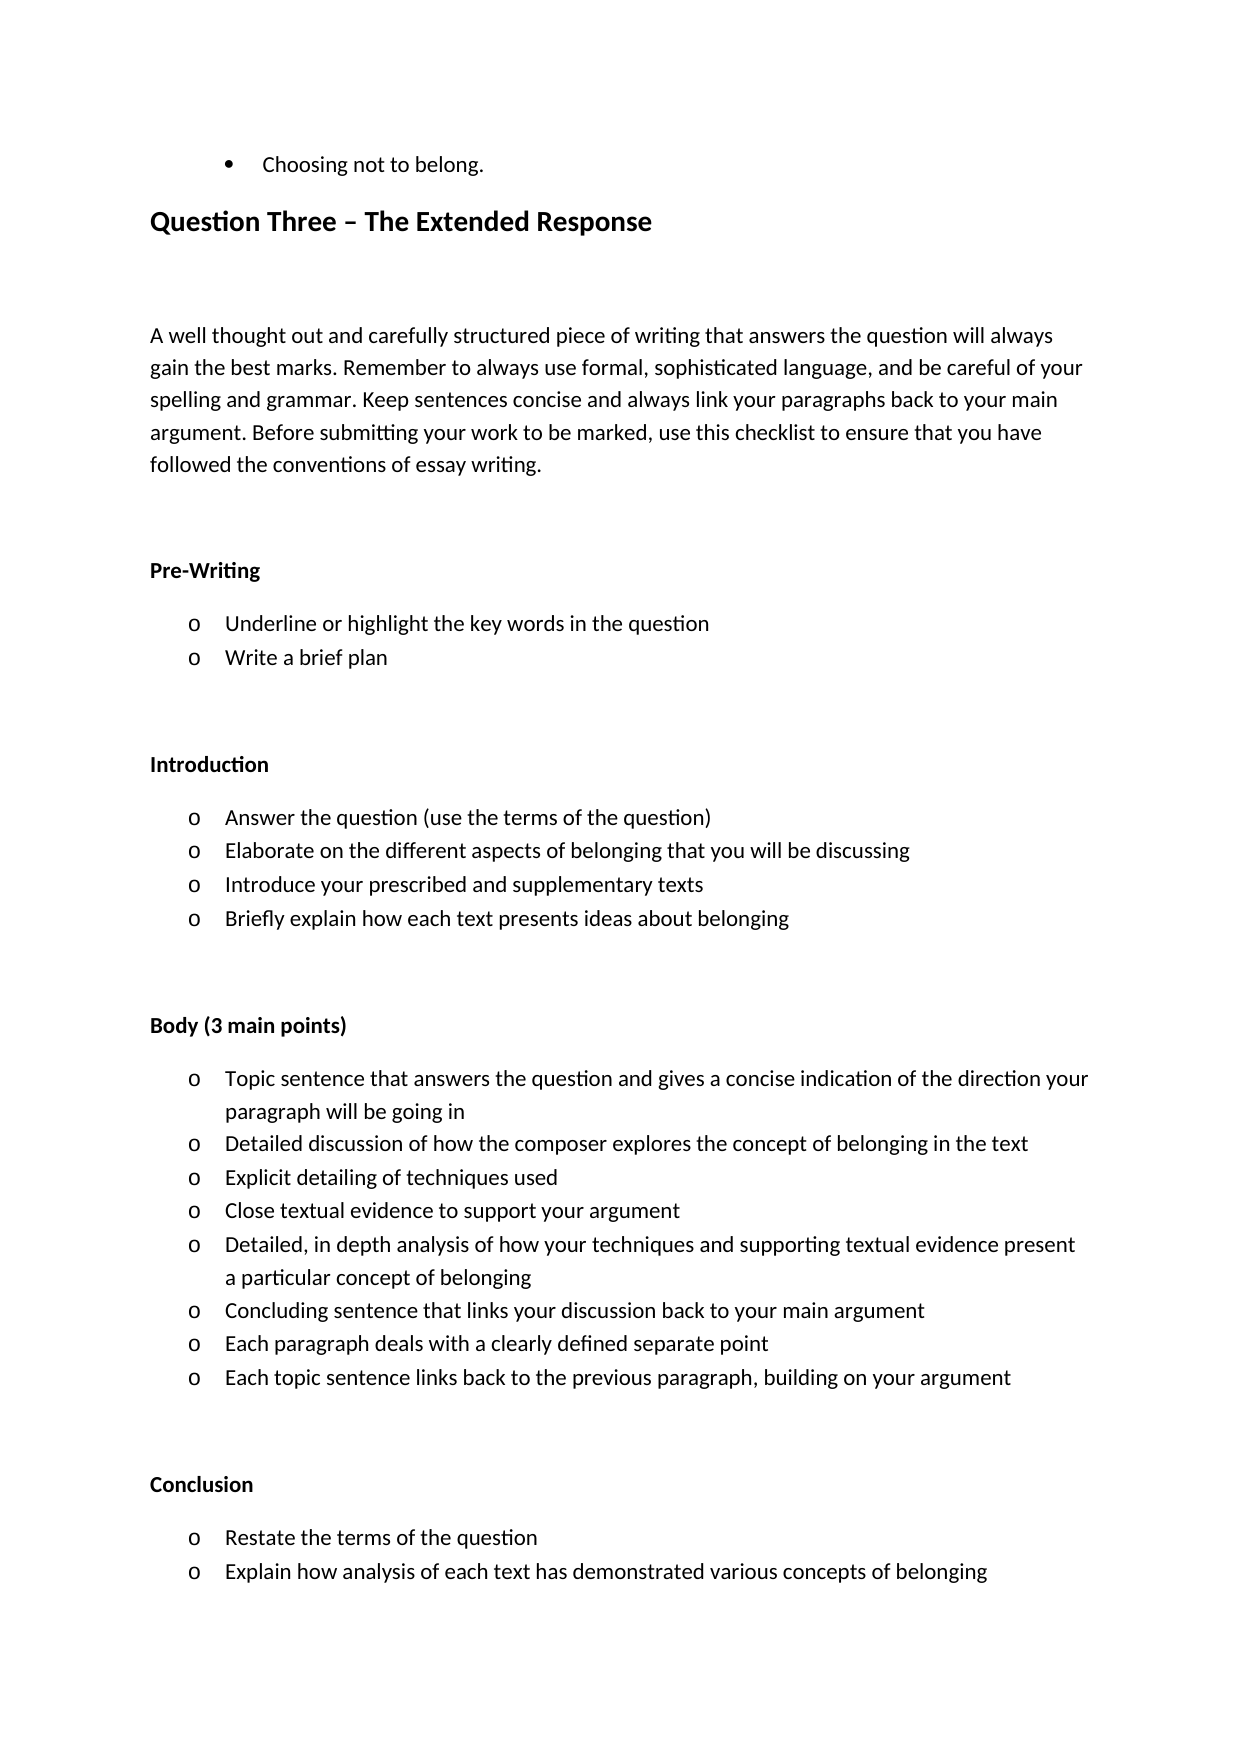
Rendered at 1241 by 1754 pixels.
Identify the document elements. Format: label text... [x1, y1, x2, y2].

text Body (3 main points) [150, 1011, 1090, 1039]
text A well thought out and carefully structured piece of writing that answers the question will always gain the best marks. Remember to always use formal, sophisticated language, and be careful of your spelling and grammar. Keep sentences concise and always link your paragraphs back to your main argument. Before submitting your work to be marked, use this checklist to ensure that you have followed the conventions of essay writing. [150, 321, 1090, 478]
list Underline or highlight the key words in the question [187, 609, 1090, 638]
list Elaborate on the different aspects of belonging that you will be discussing [187, 837, 1090, 866]
list Briefly explain how each text presents ideas about belonging [187, 904, 1090, 933]
list Explicit detailing of techniques used [187, 1163, 1090, 1192]
list Each topic sentence links back to the previous paragraph, building on your argument [187, 1363, 1090, 1392]
list Detailed, in depth analysis of how your techniques and supporting textual evidence present a particular concept of belonging [187, 1230, 1090, 1292]
list Explain how analysis of each text has demonstrated various concepts of belonging [187, 1557, 1090, 1586]
text Conclusion [150, 1470, 1090, 1498]
text Pre-Writing [150, 556, 1090, 584]
text Question Three – The Extended Response [150, 203, 1090, 239]
list Choosing not to belong. [225, 150, 1090, 178]
text Introduction [150, 750, 1090, 778]
list Restate the terms of the question [187, 1523, 1090, 1552]
list Concluding sentence that links your discussion back to your main argument [187, 1296, 1090, 1325]
list Answer the question (use the terms of the question) [187, 803, 1090, 832]
list Topic sentence that answers the question and gives a concise indication of the direction your paragraph will be going in [187, 1064, 1090, 1125]
list Detailed discussion of how the composer explores the concept of belonging in the text [187, 1129, 1090, 1159]
list Introduce your prescribed and supplementary texts [187, 870, 1090, 899]
list Write a brief plan [187, 643, 1090, 672]
list Each paragraph deals with a clearly defined separate point [187, 1329, 1090, 1358]
list Close textual evidence to support your argument [187, 1197, 1090, 1226]
